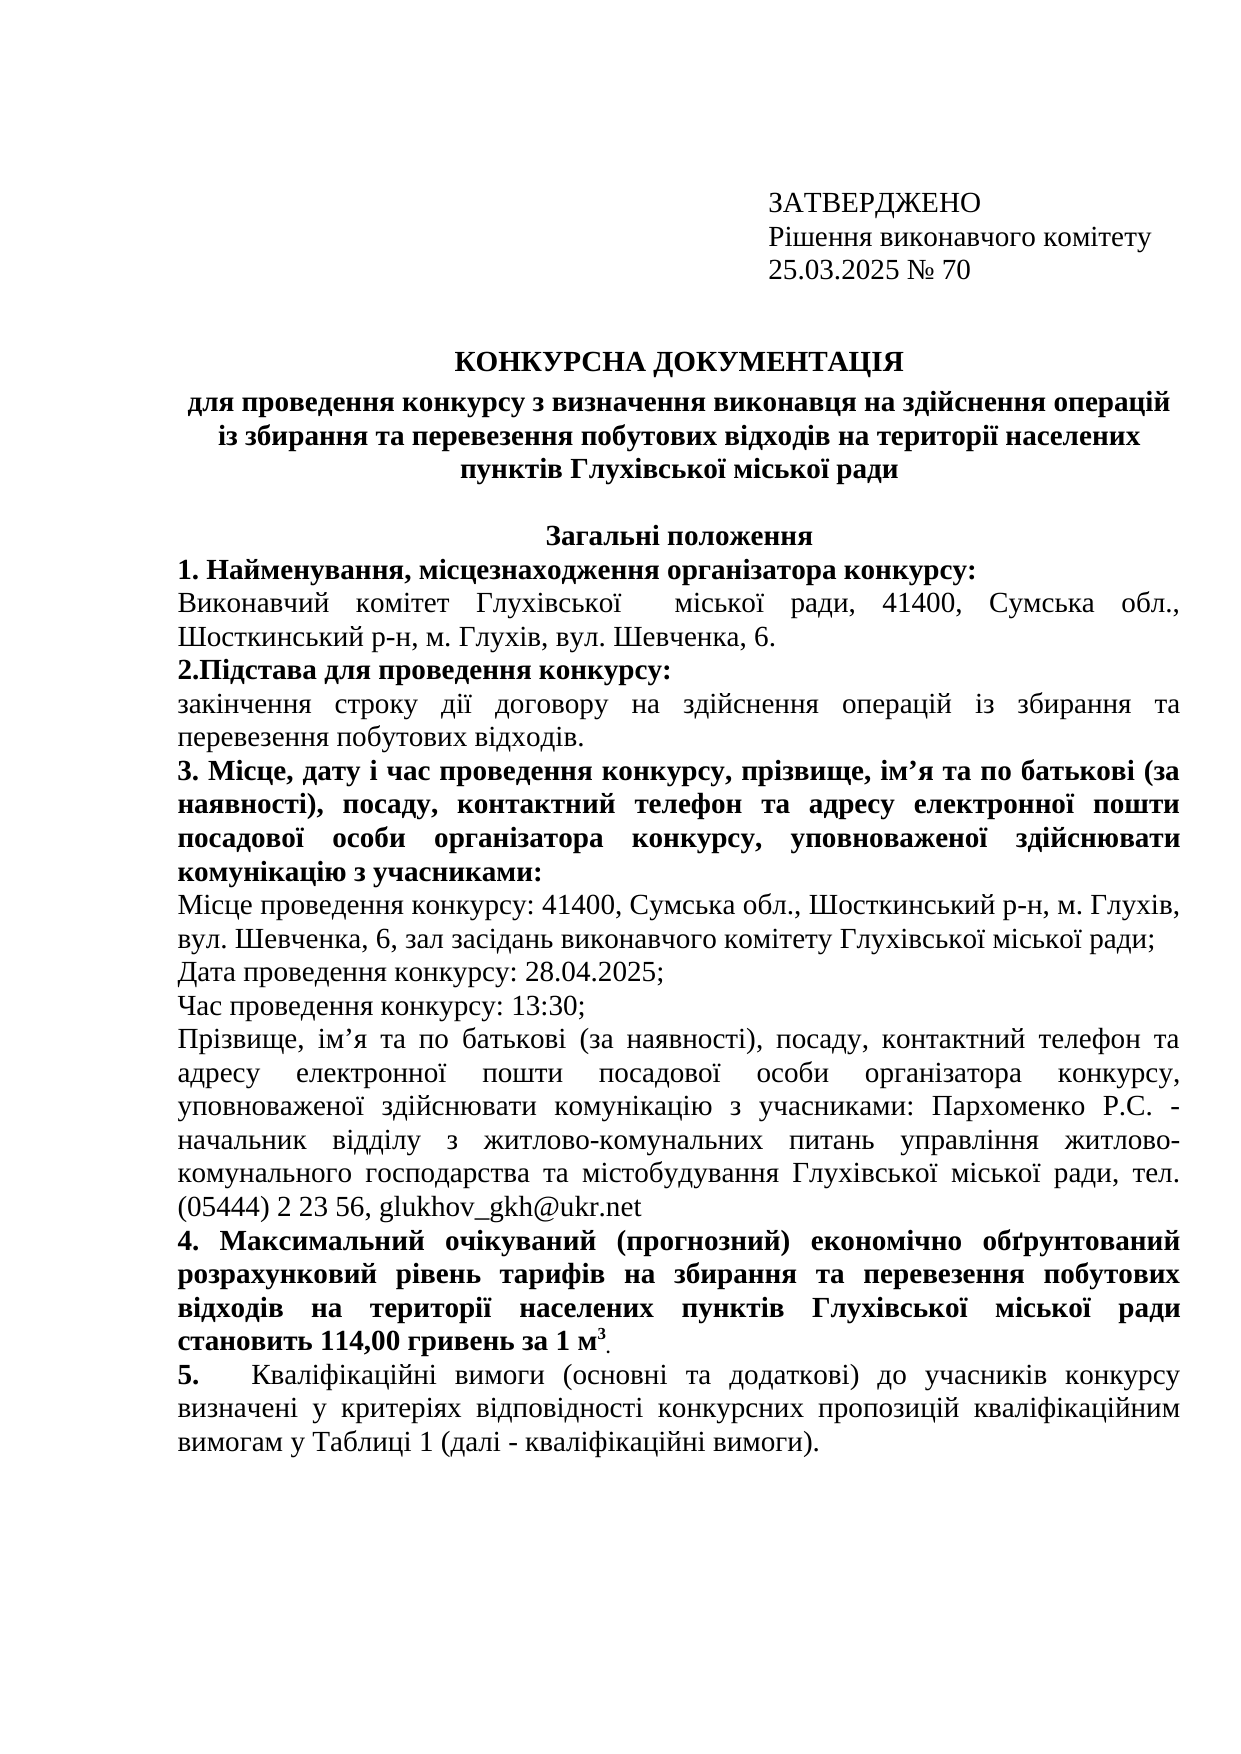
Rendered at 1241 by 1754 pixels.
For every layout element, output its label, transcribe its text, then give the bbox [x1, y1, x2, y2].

text 25.03.2025 № 70 [694, 252, 1181, 286]
text Загальні положення [177, 518, 1181, 552]
text КОНКУРСНА ДОКУМЕНТАЦІЯ [177, 344, 1181, 378]
text 1. Найменування, місцезнаходження організатора конкурсу: [177, 552, 1181, 585]
text 5. Кваліфікаційні вимоги (основні та додаткові) до учасників конкурсу визначені у критеріях відповідності конкурсних пропозицій кваліфікаційним вимогам у Таблиці 1 (далі - кваліфікаційні вимоги). [177, 1357, 1181, 1457]
text Час проведення конкурсу: 13:30; [177, 988, 1181, 1021]
text закінчення строку дії договору на здійснення операцій із збирання та перевезення побутових відходів. [177, 686, 1181, 753]
text 3. Місце, дату і час проведення конкурсу, прізвище, ім’я та по батькові (за наявності), посаду, контактний телефон та адресу електронної пошти посадової особи організатора конкурсу, уповноваженої здійснювати комунікацію з учасниками: [177, 753, 1181, 887]
text 2.Підстава для проведення конкурсу: [177, 652, 1181, 686]
text Дата проведення конкурсу: 28.04.2025; [177, 954, 1181, 988]
text Прізвище, ім’я та по батькові (за наявності), посаду, контактний телефон та адресу електронної пошти посадової особи організатора конкурсу, уповноваженої здійснювати комунікацію з учасниками: Пархоменко Р.С. - начальник відділу з житлово-комунальних питань управління житлово-комунального господарства та містобудування Глухівської міської ради, тел. (05444) 2 23 56, glukhov_gkh@ukr.net [177, 1021, 1181, 1223]
text Виконавчий комітет Глухівської міської ради, 41400, Сумська обл., Шосткинський р-н, м. Глухів, вул. Шевченка, 6. [177, 585, 1181, 652]
text Місце проведення конкурсу: 41400, Сумська обл., Шосткинський р-н, м. Глухів, вул. Шевченка, 6, зал засідань виконавчого комітету Глухівської міської ради; [177, 887, 1181, 954]
text для проведення конкурсу з визначення виконавця на здійснення операцій із збирання та перевезення побутових відходів на території населених пунктів Глухівської міської ради [177, 384, 1181, 485]
text ЗАТВЕРДЖЕНО [694, 185, 1181, 219]
text Рішення виконавчого комітету [768, 219, 1181, 252]
text 4. Максимальний очікуваний (прогнозний) економічно обґрунтований розрахунковий рівень тарифів на збирання та перевезення побутових відходів на території населених пунктів Глухівської міської ради становить 114,00 гривень за 1 м3. [177, 1223, 1181, 1357]
